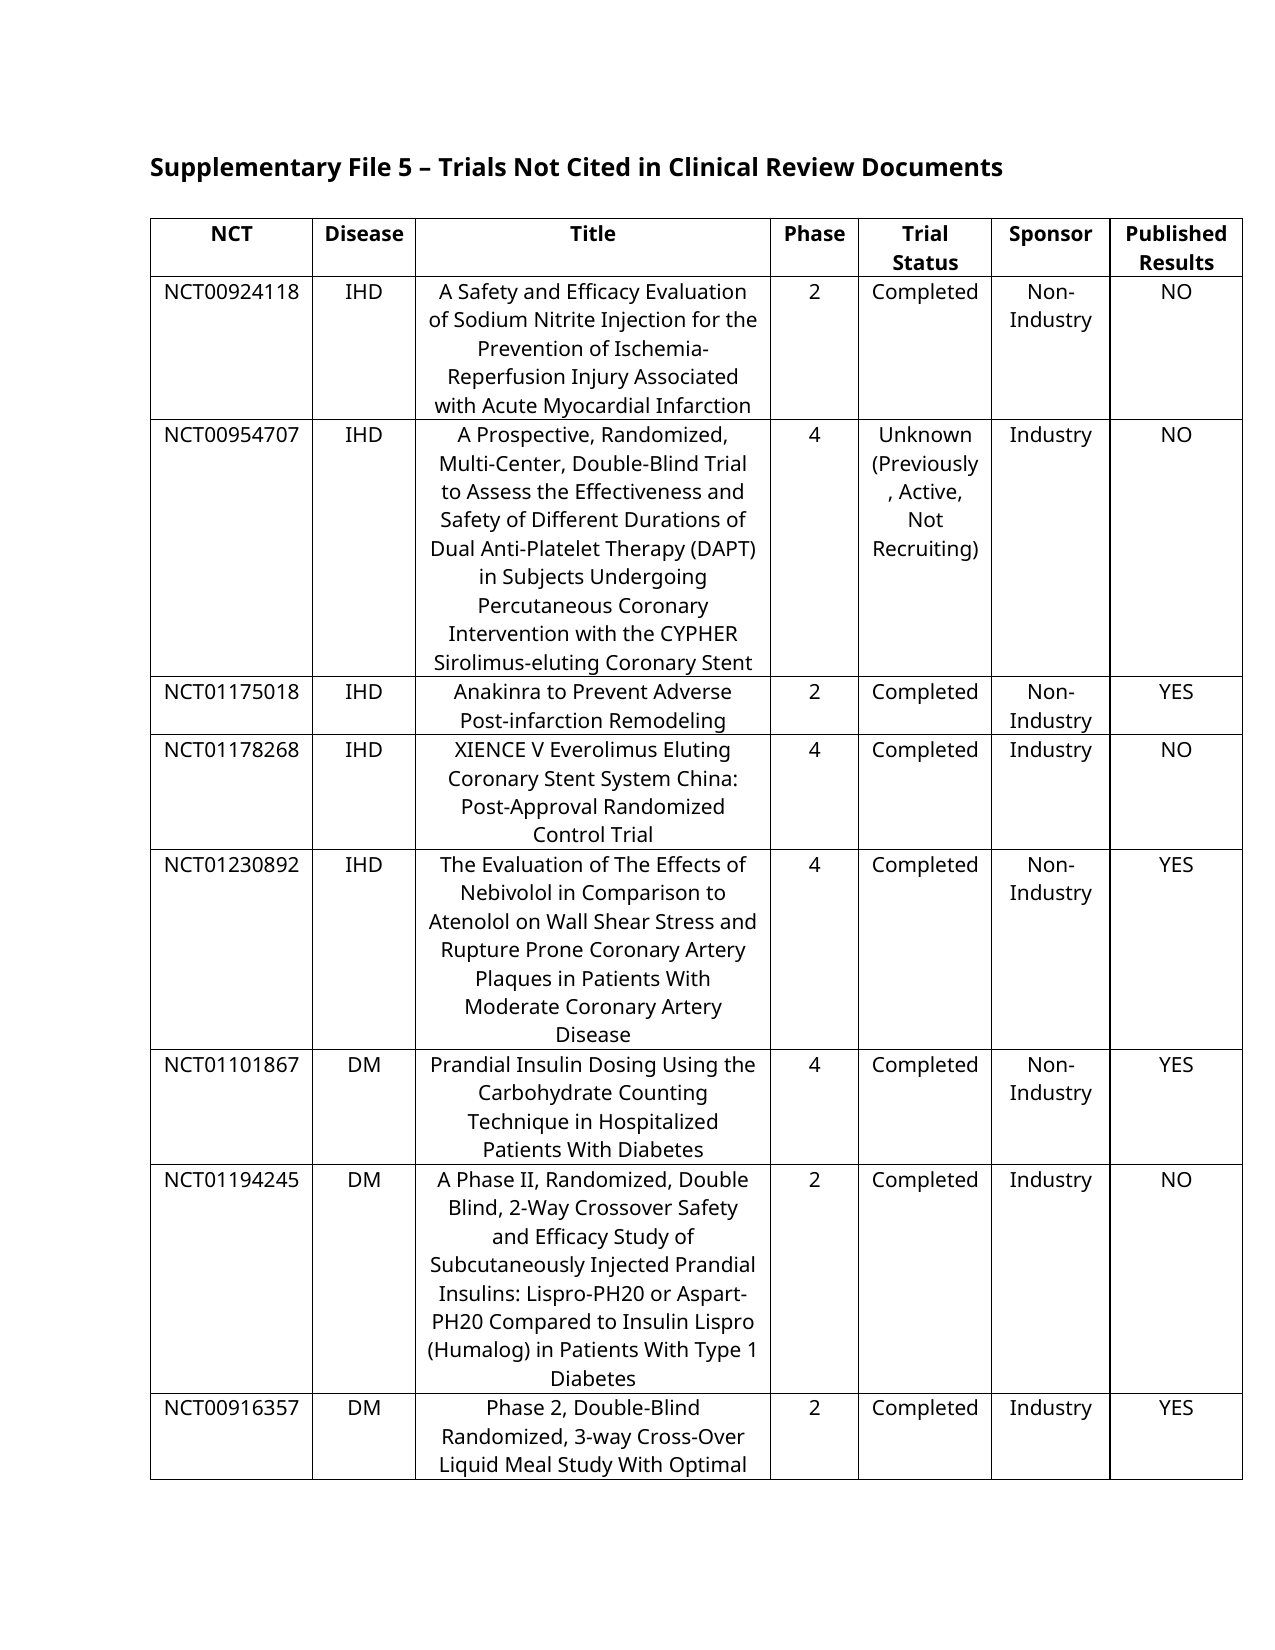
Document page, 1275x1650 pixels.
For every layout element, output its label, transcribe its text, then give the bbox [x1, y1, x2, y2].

table_cell Unknown (Previously, Active, Not Recruiting) [859, 420, 991, 676]
table_cell 4 [771, 850, 858, 1049]
table_cell DM [313, 1050, 415, 1164]
table_cell Non-Industry [992, 277, 1109, 419]
table_cell Completed [859, 735, 991, 849]
table_cell Non-Industry [992, 677, 1109, 734]
table_cell Industry [992, 735, 1109, 849]
table_cell NCT01230892 [151, 850, 312, 1049]
table_cell NCT01178268 [151, 735, 312, 849]
table_cell NCT00916357 [151, 1394, 312, 1479]
table_cell Industry [992, 420, 1109, 676]
table_cell Anakinra to Prevent Adverse Post-infarction Remodeling [416, 677, 770, 734]
table_cell NO [1111, 277, 1242, 419]
table_cell YES [1111, 677, 1242, 734]
table_cell Completed [859, 277, 991, 419]
table_cell DM [313, 1165, 415, 1392]
table_header Phase [771, 219, 858, 276]
table_cell NCT01101867 [151, 1050, 312, 1164]
table_cell A Safety and Efficacy Evaluation of Sodium Nitrite Injection for the Prevention of Ischemia-Reperfusion Injury Associated with Acute Myocardial Infarction [416, 277, 770, 419]
table_cell Completed [859, 1050, 991, 1164]
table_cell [416, 1394, 770, 1479]
table_cell 4 [771, 420, 858, 676]
table_cell IHD [313, 277, 415, 419]
table_cell Completed [859, 850, 991, 1049]
table_cell Industry [992, 1394, 1109, 1479]
table_cell 2 [771, 677, 858, 734]
table_cell DM [313, 1394, 415, 1479]
table_cell 2 [771, 1165, 858, 1392]
table_cell IHD [313, 850, 415, 1049]
table_header NCT [151, 219, 312, 276]
table_cell IHD [313, 677, 415, 734]
text Supplementary File 5 – Trials Not Cited in Clinical Review Documents [150, 150, 1125, 184]
table_cell 4 [771, 735, 858, 849]
table_header Trial Status [859, 219, 991, 276]
table_cell NCT01194245 [151, 1165, 312, 1392]
table_cell Completed [859, 1394, 991, 1479]
table_cell Non-Industry [992, 1050, 1109, 1164]
table_cell IHD [313, 735, 415, 849]
table_cell XIENCE V Everolimus Eluting Coronary Stent System China: Post-Approval Randomized Control Trial [416, 735, 770, 849]
table_cell Completed [859, 1165, 991, 1392]
table_header Disease [313, 219, 415, 276]
table_cell 2 [771, 1394, 858, 1479]
table_cell Prandial Insulin Dosing Using the Carbohydrate Counting Technique in Hospitalized Patients With Diabetes [416, 1050, 770, 1164]
table_cell NCT00924118 [151, 277, 312, 419]
table_header Sponsor [992, 219, 1109, 276]
table_cell 4 [771, 1050, 858, 1164]
table_cell A Phase II, Randomized, Double Blind, 2-Way Crossover Safety and Efficacy Study of Subcutaneously Injected Prandial Insulins: Lispro-PH20 or Aspart-PH20 Compared to Insulin Lispro (Humalog) in Patients With Type 1 Diabetes [416, 1165, 770, 1392]
table_header Title [416, 219, 770, 276]
table_cell Non-Industry [992, 850, 1109, 1049]
table_cell NO [1111, 1165, 1242, 1392]
table_cell 2 [771, 277, 858, 419]
table_cell NCT01175018 [151, 677, 312, 734]
table_cell YES [1111, 850, 1242, 1049]
table_cell NCT00954707 [151, 420, 312, 676]
table_cell YES [1111, 1394, 1242, 1479]
table_cell Industry [992, 1165, 1109, 1392]
table_cell IHD [313, 420, 415, 676]
table_cell NO [1111, 420, 1242, 676]
table_header Published Results [1111, 219, 1242, 276]
table_cell Completed [859, 677, 991, 734]
table_cell The Evaluation of The Effects of Nebivolol in Comparison to Atenolol on Wall Shear Stress and Rupture Prone Coronary Artery Plaques in Patients With Moderate Coronary Artery Disease [416, 850, 770, 1049]
table_cell NO [1111, 735, 1242, 849]
table_cell A Prospective, Randomized, Multi-Center, Double-Blind Trial to Assess the Effectiveness and Safety of Different Durations of Dual Anti-Platelet Therapy (DAPT) in Subjects Undergoing Percutaneous Coronary Intervention with the CYPHER Sirolimus-eluting Coronary Stent [416, 420, 770, 676]
table_cell YES [1111, 1050, 1242, 1164]
